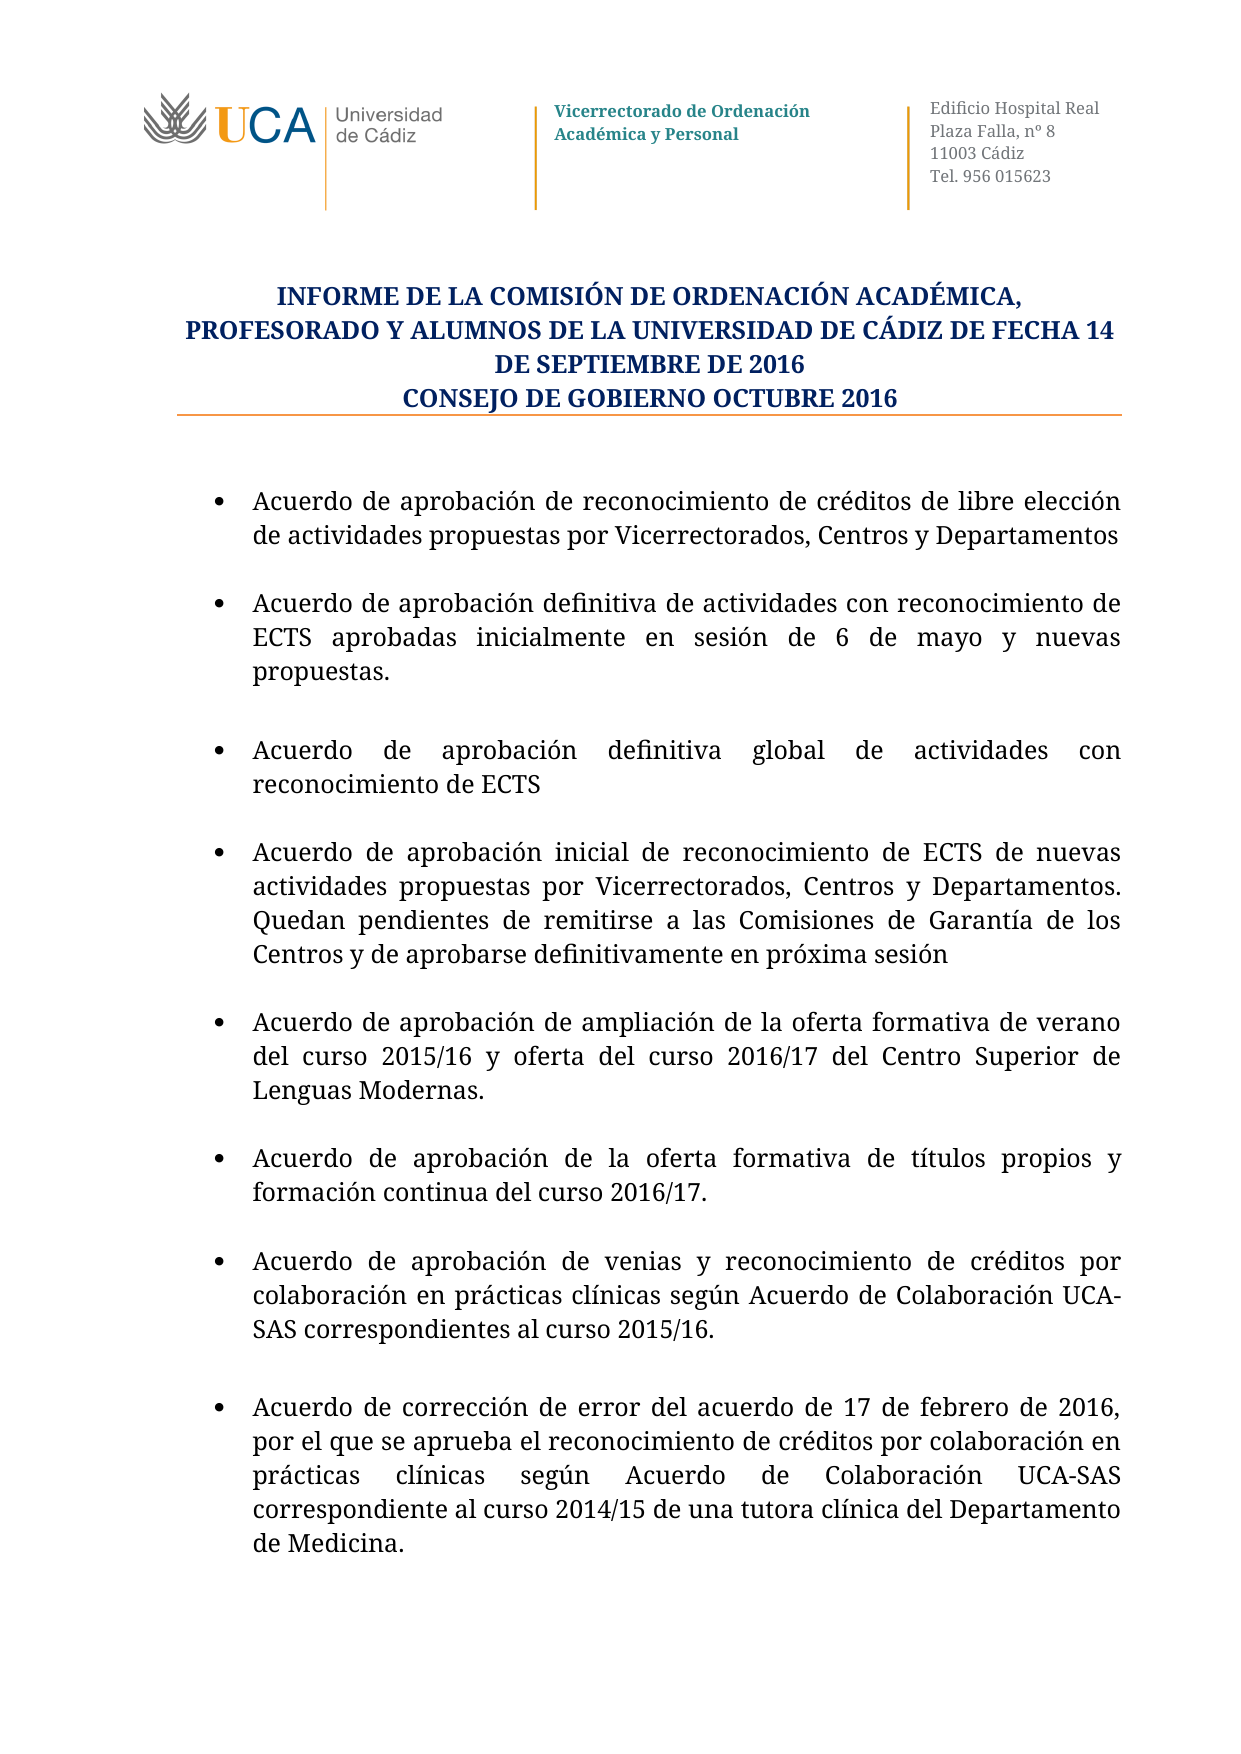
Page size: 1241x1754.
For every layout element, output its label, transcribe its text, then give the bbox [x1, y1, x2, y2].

list Acuerdo de aprobación definitiva de actividades con reconocimiento de ECTS aprobadas inicialmente en sesión de 6 de mayo y nuevas propuestas. [215, 586, 1122, 688]
list Acuerdo de aprobación inicial de reconocimiento de ECTS de nuevas actividades propuestas por Vicerrectorados, Centros y Departamentos. Quedan pendientes de remitirse a las Comisiones de Garantía de los Centros y de aprobarse definitivamente en próxima sesión [215, 834, 1122, 971]
text INFORME DE LA COMISIÓN DE ORDENACIÓN ACADÉMICA, PROFESORADO Y ALUMNOS DE LA UNIVERSIDAD DE CÁDIZ DE FECHA 14 DE SEPTIEMBRE DE 2016 [177, 278, 1122, 380]
list Acuerdo de aprobación de reconocimiento de créditos de libre elección de actividades propuestas por Vicerrectorados, Centros y Departamentos [215, 484, 1122, 552]
list Acuerdo de aprobación de la oferta formativa de títulos propios y formación continua del curso 2016/17. [215, 1141, 1122, 1209]
list Acuerdo de corrección de error del acuerdo de 17 de febrero de 2016, por el que se aprueba el reconocimiento de créditos por colaboración en prácticas clínicas según Acuerdo de Colaboración UCA-SAS correspondiente al curso 2014/15 de una tutora clínica del Departamento de Medicina. [215, 1390, 1122, 1560]
text CONSEJO DE GOBIERNO OCTUBRE 2016 [177, 380, 1122, 414]
list Acuerdo de aprobación de ampliación de la oferta formativa de verano del curso 2015/16 y oferta del curso 2016/17 del Centro Superior de Lenguas Modernas. [215, 1005, 1122, 1107]
picture [906, 73, 913, 229]
picture [123, 73, 462, 229]
picture [533, 73, 540, 229]
list Acuerdo de aprobación de venias y reconocimiento de créditos por colaboración en prácticas clínicas según Acuerdo de Colaboración UCA-SAS correspondientes al curso 2015/16. [215, 1243, 1122, 1345]
list Acuerdo de aprobación definitiva global de actividades con reconocimiento de ECTS [215, 732, 1122, 800]
